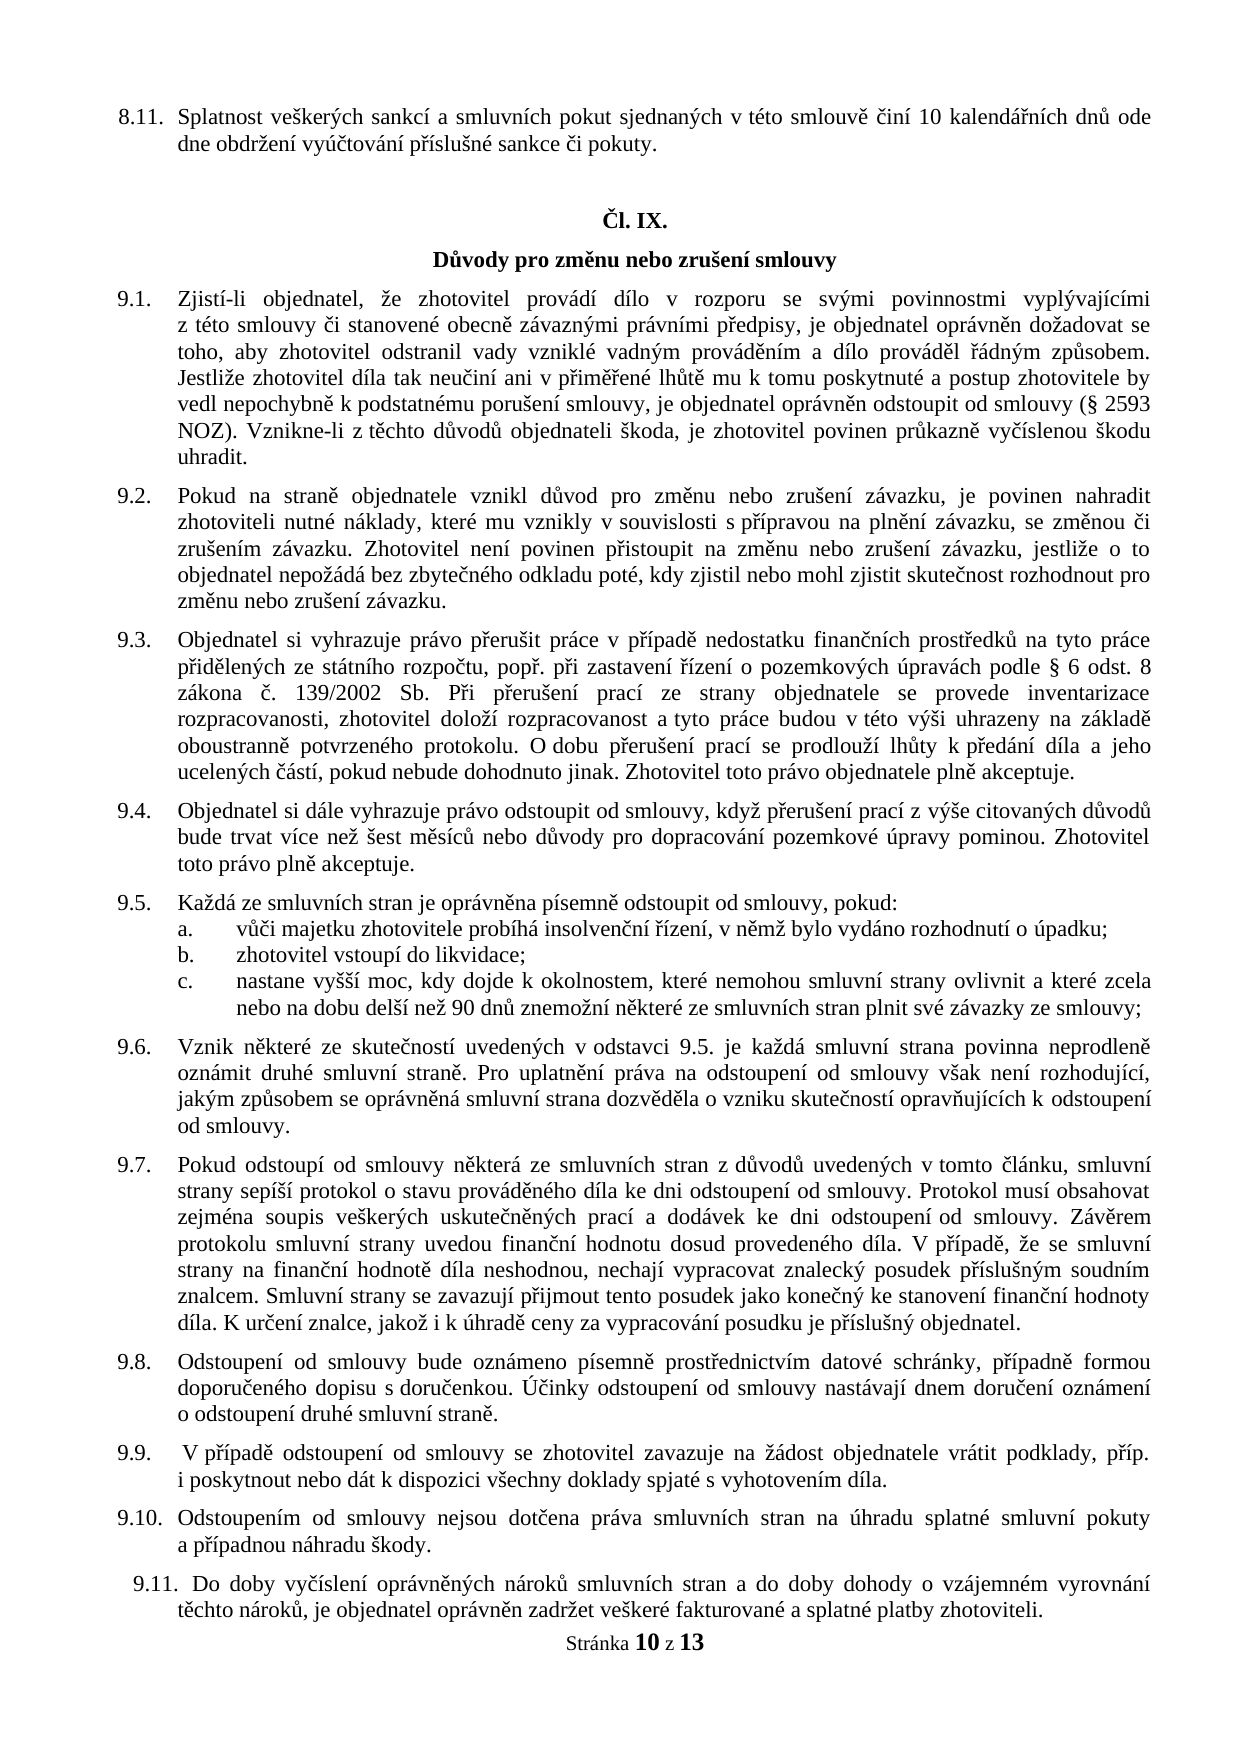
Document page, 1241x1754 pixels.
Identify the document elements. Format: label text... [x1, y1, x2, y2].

text Čl. IX. [118, 207, 1152, 234]
list nastane vyšší moc, kdy dojde k okolnostem, které nemohou smluvní strany ovlivnit a které zcela nebo na dobu delší než 90 dnů znemožní některé ze smluvních stran plnit své závazky ze smlouvy; [177, 968, 1152, 1020]
list Zjistí-li objednatel, že zhotovitel provádí dílo v rozporu se svými povinnostmi vyplývajícími z této smlouvy či stanovené obecně závaznými právními předpisy, je objednatel oprávněn dožadovat se toho, aby zhotovitel odstranil vady vzniklé vadným prováděním a dílo prováděl řádným způsobem. Jestliže zhotovitel díla tak neučiní ani v přiměřené lhůtě mu k tomu poskytnuté a postup zhotovitele by vedl nepochybně k podstatnému porušení smlouvy, je objednatel oprávněn odstoupit od smlouvy (§ 2593 NOZ). Vznikne-li z těchto důvodů objednateli škoda, je zhotovitel povinen průkazně vyčíslenou škodu uhradit. [117, 285, 1152, 469]
text Důvody pro změnu nebo zrušení smlouvy [118, 246, 1152, 273]
list Objednatel si dále vyhrazuje právo odstoupit od smlouvy, když přerušení prací z výše citovaných důvodů bude trvat více než šest měsíců nebo důvody pro dopracování pozemkové úpravy pominou. Zhotovitel toto právo plně akceptuje. [117, 797, 1152, 876]
list Pokud odstoupí od smlouvy některá ze smluvních stran z důvodů uvedených v tomto článku, smluvní strany sepíší protokol o stavu prováděného díla ke dni odstoupení od smlouvy. Protokol musí obsahovat zejména soupis veškerých uskutečněných prací a dodávek ke dni odstoupení od smlouvy. Závěrem protokolu smluvní strany uvedou finanční hodnotu dosud provedeného díla. V případě, že se smluvní strany na finanční hodnotě díla neshodnou, nechají vypracovat znalecký posudek příslušným soudním znalcem. Smluvní strany se zavazují přijmout tento posudek jako konečný ke stanovení finanční hodnoty díla. K určení znalce, jakož i k úhradě ceny za vypracování posudku je příslušný objednatel. [117, 1151, 1152, 1335]
list Odstoupení od smlouvy bude oznámeno písemně prostřednictvím datové schránky, případně formou doporučeného dopisu s doručenkou. Účinky odstoupení od smlouvy nastávají dnem doručení oznámení o odstoupení druhé smluvní straně. [117, 1348, 1152, 1427]
list Objednatel si vyhrazuje právo přerušit práce v případě nedostatku finančních prostředků na tyto práce přidělených ze státního rozpočtu, popř. při zastavení řízení o pozemkových úpravách podle § 6 odst. 8 zákona č. 139/2002 Sb. Při přerušení prací ze strany objednatele se provede inventarizace rozpracovanosti, zhotovitel doloží rozpracovanost a tyto práce budou v této výši uhrazeny na základě oboustranně potvrzeného protokolu. O dobu přerušení prací se prodlouží lhůty k předání díla a jeho ucelených částí, pokud nebude dohodnuto jinak. Zhotovitel toto právo objednatele plně akceptuje. [117, 626, 1152, 784]
list zhotovitel vstoupí do likvidace; [177, 941, 1152, 968]
list V případě odstoupení od smlouvy se zhotovitel zavazuje na žádost objednatele vrátit podklady, příp. i poskytnout nebo dát k dispozici všechny doklady spjaté s vyhotovením díla. [117, 1439, 1152, 1492]
list Splatnost veškerých sankcí a smluvních pokut sjednaných v této smlouvě činí 10 kalendářních dnů ode dne obdržení vyúčtování příslušné sankce či pokuty. [118, 103, 1152, 156]
list Pokud na straně objednatele vznikl důvod pro změnu nebo zrušení závazku, je povinen nahradit zhotoviteli nutné náklady, které mu vznikly v souvislosti s přípravou na plnění závazku, se změnou či zrušením závazku. Zhotovitel není povinen přistoupit na změnu nebo zrušení závazku, jestliže o to objednatel nepožádá bez zbytečného odkladu poté, kdy zjistil nebo mohl zjistit skutečnost rozhodnout pro změnu nebo zrušení závazku. [117, 482, 1152, 614]
list Vznik některé ze skutečností uvedených v odstavci 9.5. je každá smluvní strana povinna neprodleně oznámit druhé smluvní straně. Pro uplatnění práva na odstoupení od smlouvy však není rozhodující, jakým způsobem se oprávněná smluvní strana dozvěděla o vzniku skutečností opravňujících k odstoupení od smlouvy. [117, 1033, 1152, 1138]
list Každá ze smluvních stran je oprávněna písemně odstoupit od smlouvy, pokud: [117, 888, 1152, 915]
list vůči majetku zhotovitele probíhá insolvenční řízení, v němž bylo vydáno rozhodnutí o úpadku; [177, 915, 1152, 941]
list Odstoupením od smlouvy nejsou dotčena práva smluvních stran na úhradu splatné smluvní pokuty a případnou náhradu škody. [117, 1504, 1152, 1557]
list Do doby vyčíslení oprávněných nároků smluvních stran a do doby dohody o vzájemném vyrovnání těchto nároků, je objednatel oprávněn zadržet veškeré fakturované a splatné platby zhotoviteli. [133, 1570, 1152, 1622]
